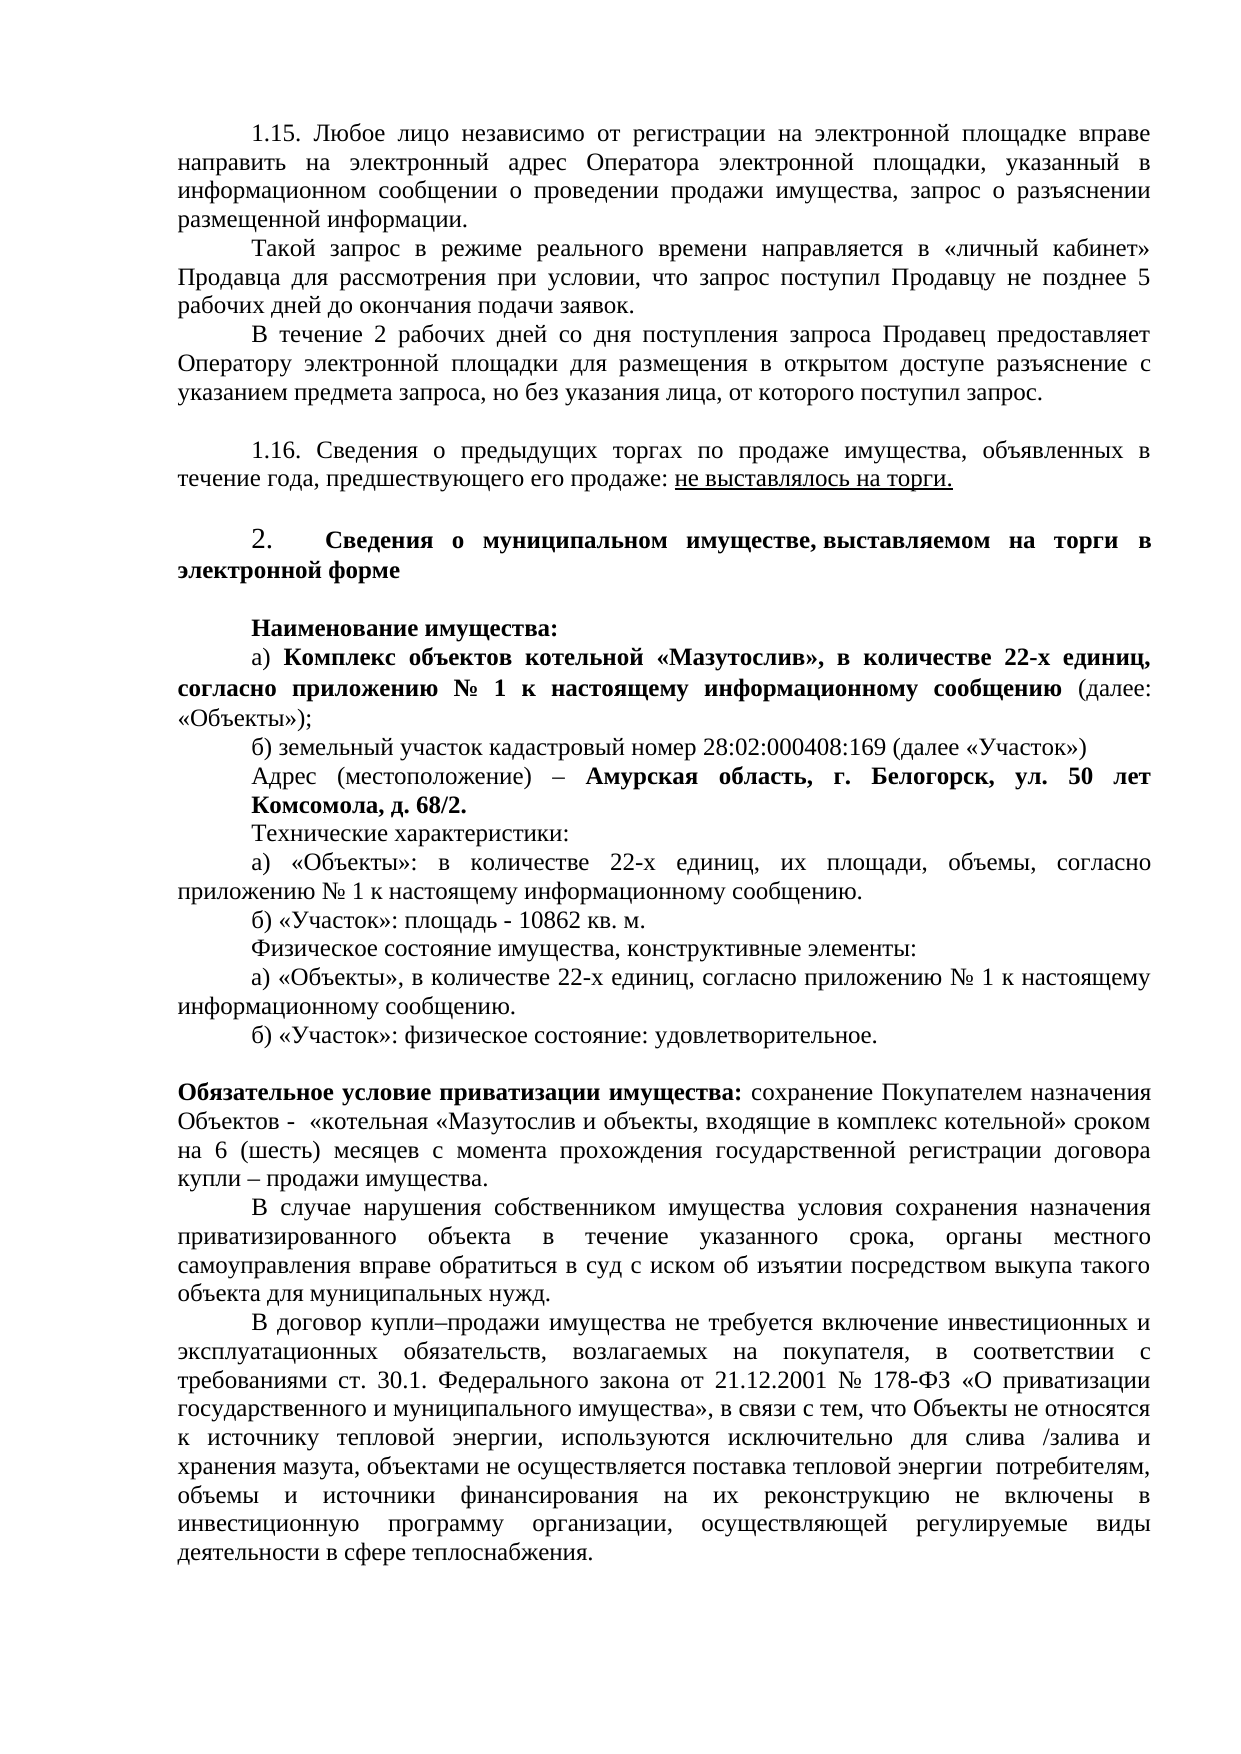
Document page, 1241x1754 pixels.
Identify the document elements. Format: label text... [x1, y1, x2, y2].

text Физическое состояние имущества, конструктивные элементы: [177, 933, 1152, 962]
text 1.16. Сведения о предыдущих торгах по продаже имущества, объявленных в течение года, предшествующего его продаже: не выставлялось на торги. [177, 435, 1152, 492]
text В течение 2 рабочих дней со дня поступления запроса Продавец предоставляет Оператору электронной площадки для размещения в открытом доступе разъяснение с указанием предмета запроса, но без указания лица, от которого поступил запрос. [177, 319, 1152, 406]
text Такой запрос в режиме реального времени направляется в «личный кабинет» Продавца для рассмотрения при условии, что запрос поступил Продавцу не позднее 5 рабочих дней до окончания подачи заявок. [177, 233, 1152, 319]
text Адрес (местоположение) – Амурская область, г. Белогорск, ул. 50 лет Комсомола, д. 68/2. [251, 761, 1152, 818]
text В случае нарушения собственником имущества условия сохранения назначения приватизированного объекта в течение указанного срока, органы местного самоуправления вправе обратиться в суд с иском об изъятии посредством выкупа такого объекта для муниципальных нужд. [177, 1192, 1152, 1307]
text В договор купли–продажи имущества не требуется включение инвестиционных и эксплуатационных обязательств, возлагаемых на покупателя, в соответствии с требованиями ст. 30.1. Федерального закона от 21.12.2001 № 178-ФЗ «О приватизации государственного и муниципального имущества», в связи с тем, что Объекты не относятся к источнику тепловой энергии, используются исключительно для слива /залива и хранения мазута, объектами не осуществляется поставка тепловой энергии потребителям, объемы и источники финансирования на их реконструкцию не включены в инвестиционную программу организации, осуществляющей регулируемые виды деятельности в сфере теплоснабжения. [177, 1307, 1152, 1566]
text 1.15. Любое лицо независимо от регистрации на электронной площадке вправе направить на электронный адрес Оператора электронной площадки, указанный в информационном сообщении о проведении продажи имущества, запрос о разъяснении размещенной информации. [177, 118, 1152, 233]
text Наименование имущества: [177, 613, 1152, 642]
text Технические характеристики: [177, 818, 1152, 847]
text а) Комплекс объектов котельной «Мазутослив», в количестве 22-х единиц, согласно приложению № 1 к настоящему информационному сообщению (далее: «Объекты»); [177, 642, 1152, 732]
text б) «Участок»: площадь - 10862 кв. м. [177, 905, 1152, 933]
list Сведения о муниципальном имуществе, выставляемом на торги в электронной форме [177, 521, 1152, 584]
text б) земельный участок кадастровый номер 28:02:000408:169 (далее «Участок») [177, 732, 1152, 761]
text Обязательное условие приватизации имущества: сохранение Покупателем назначения Объектов - «котельная «Мазутослив и объекты, входящие в комплекс котельной» сроком на 6 (шесть) месяцев с момента прохождения государственной регистрации договора купли – продажи имущества. [177, 1077, 1152, 1192]
text а) «Объекты»: в количестве 22-х единиц, их площади, объемы, согласно приложению № 1 к настоящему информационному сообщению. [177, 847, 1152, 905]
text а) «Объекты», в количестве 22-х единиц, согласно приложению № 1 к настоящему информационному сообщению. [177, 962, 1152, 1020]
text б) «Участок»: физическое состояние: удовлетворительное. [177, 1020, 1152, 1048]
